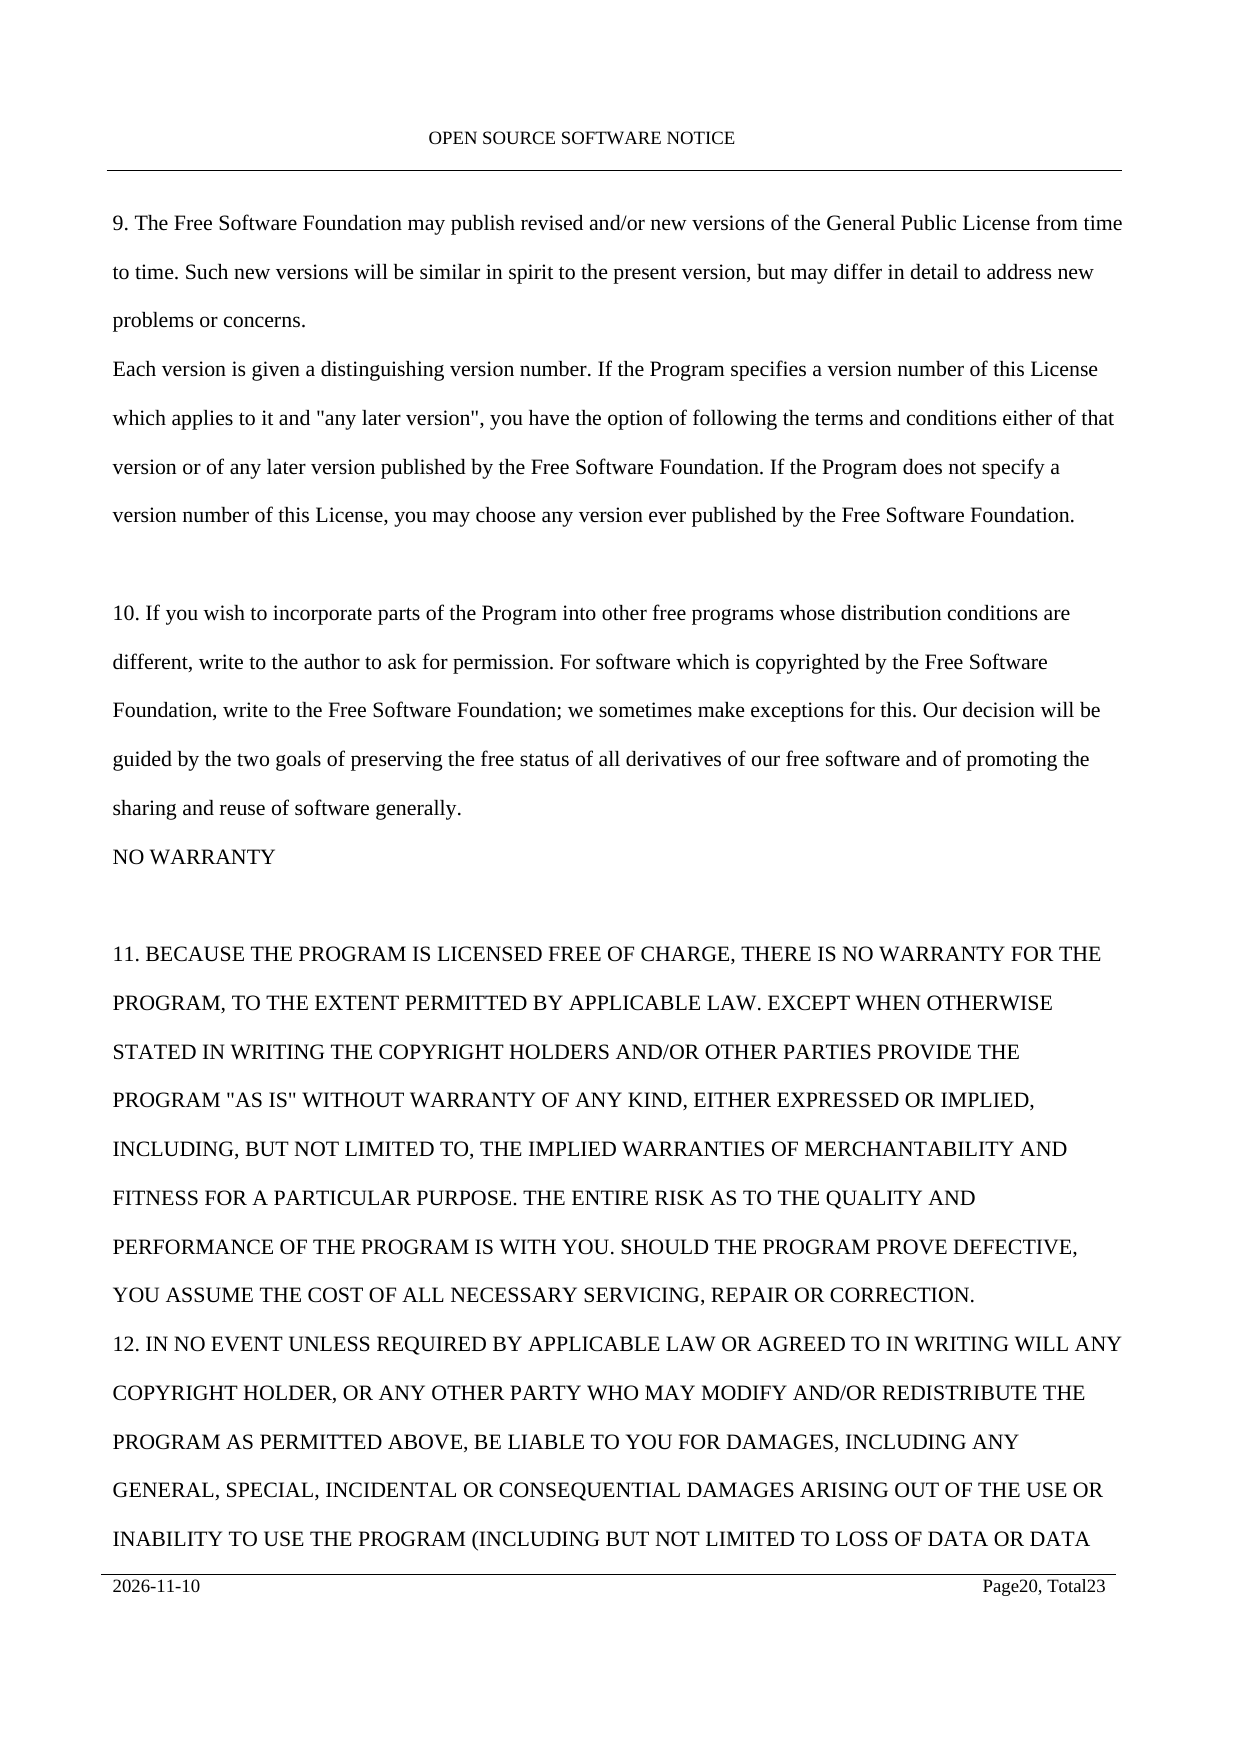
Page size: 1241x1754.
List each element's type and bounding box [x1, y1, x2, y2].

text [112, 206, 1128, 1555]
